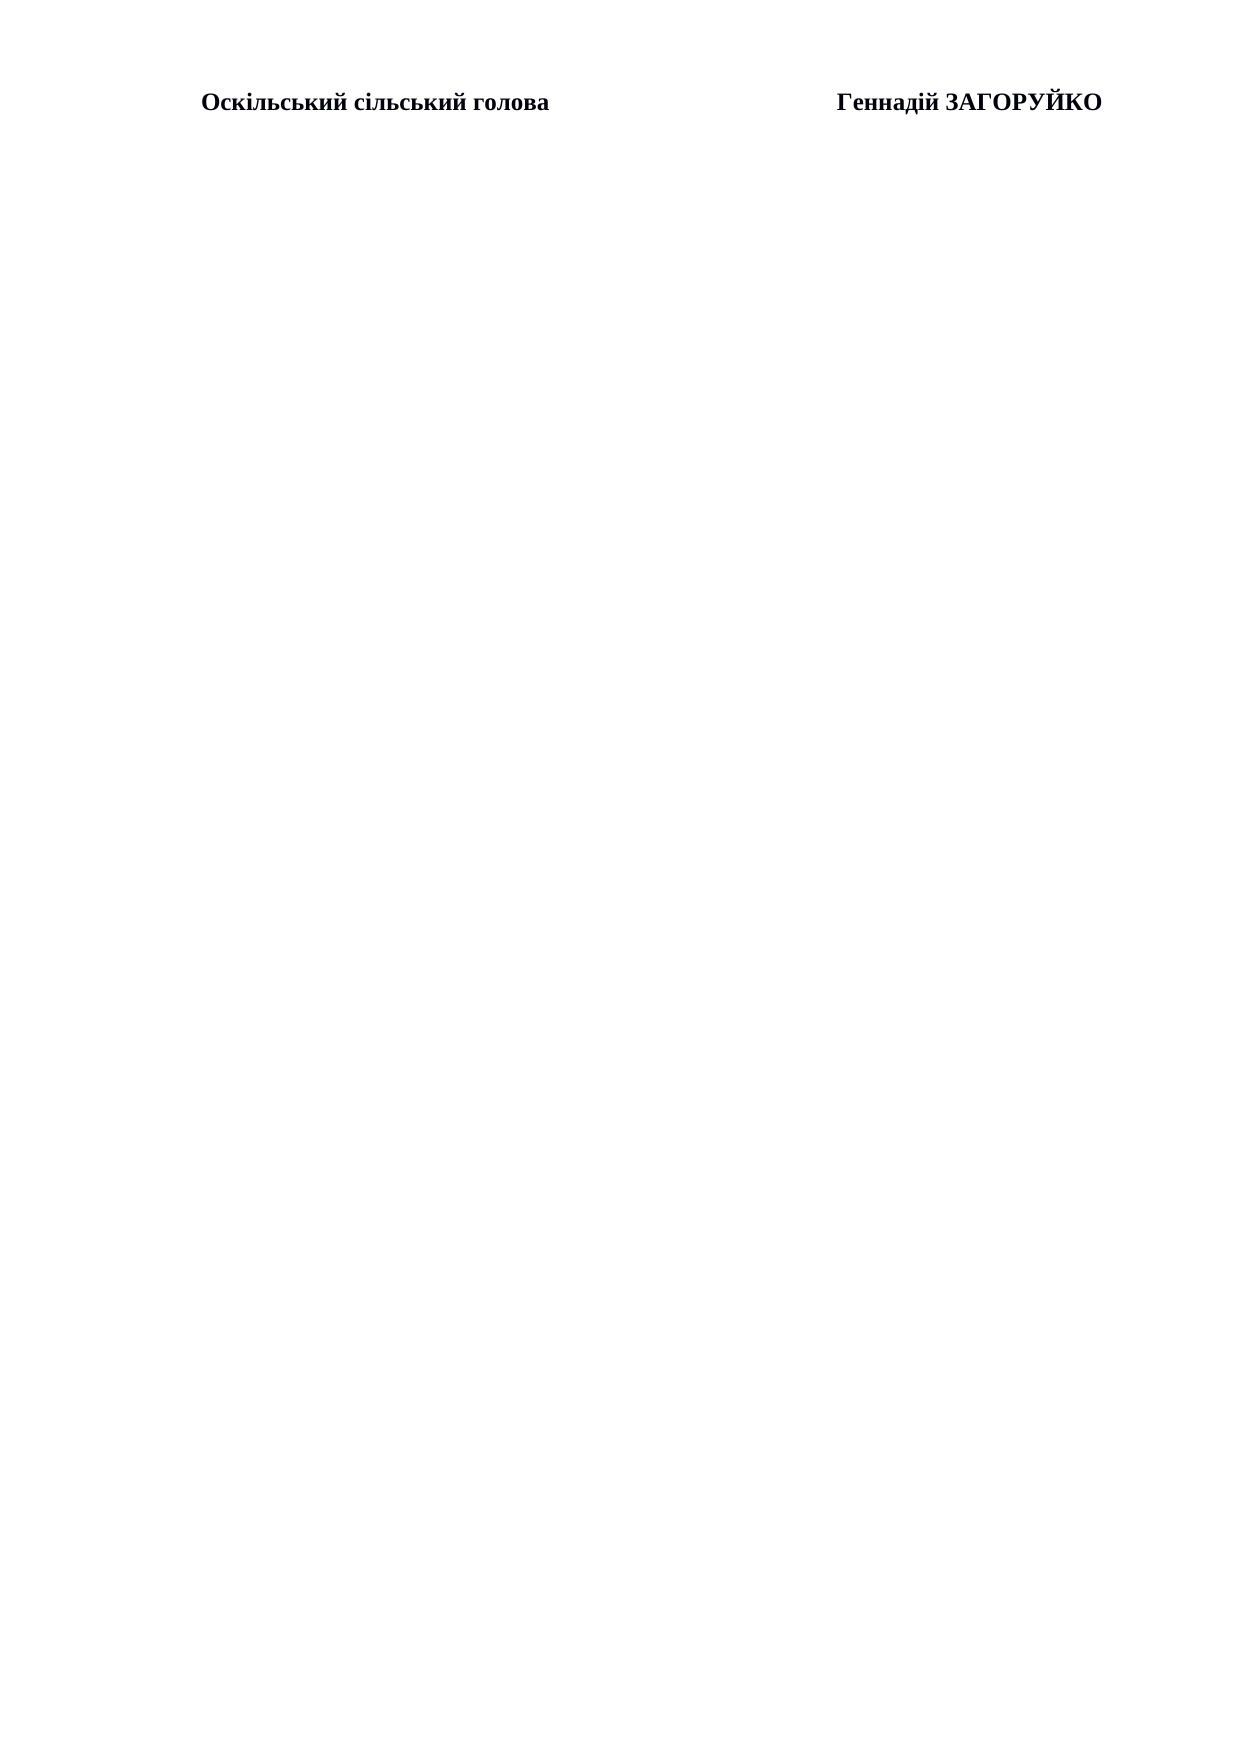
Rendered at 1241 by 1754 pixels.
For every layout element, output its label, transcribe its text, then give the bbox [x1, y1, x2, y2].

text Оскільський сільський голова Геннадій ЗАГОРУЙКО [148, 87, 1152, 116]
